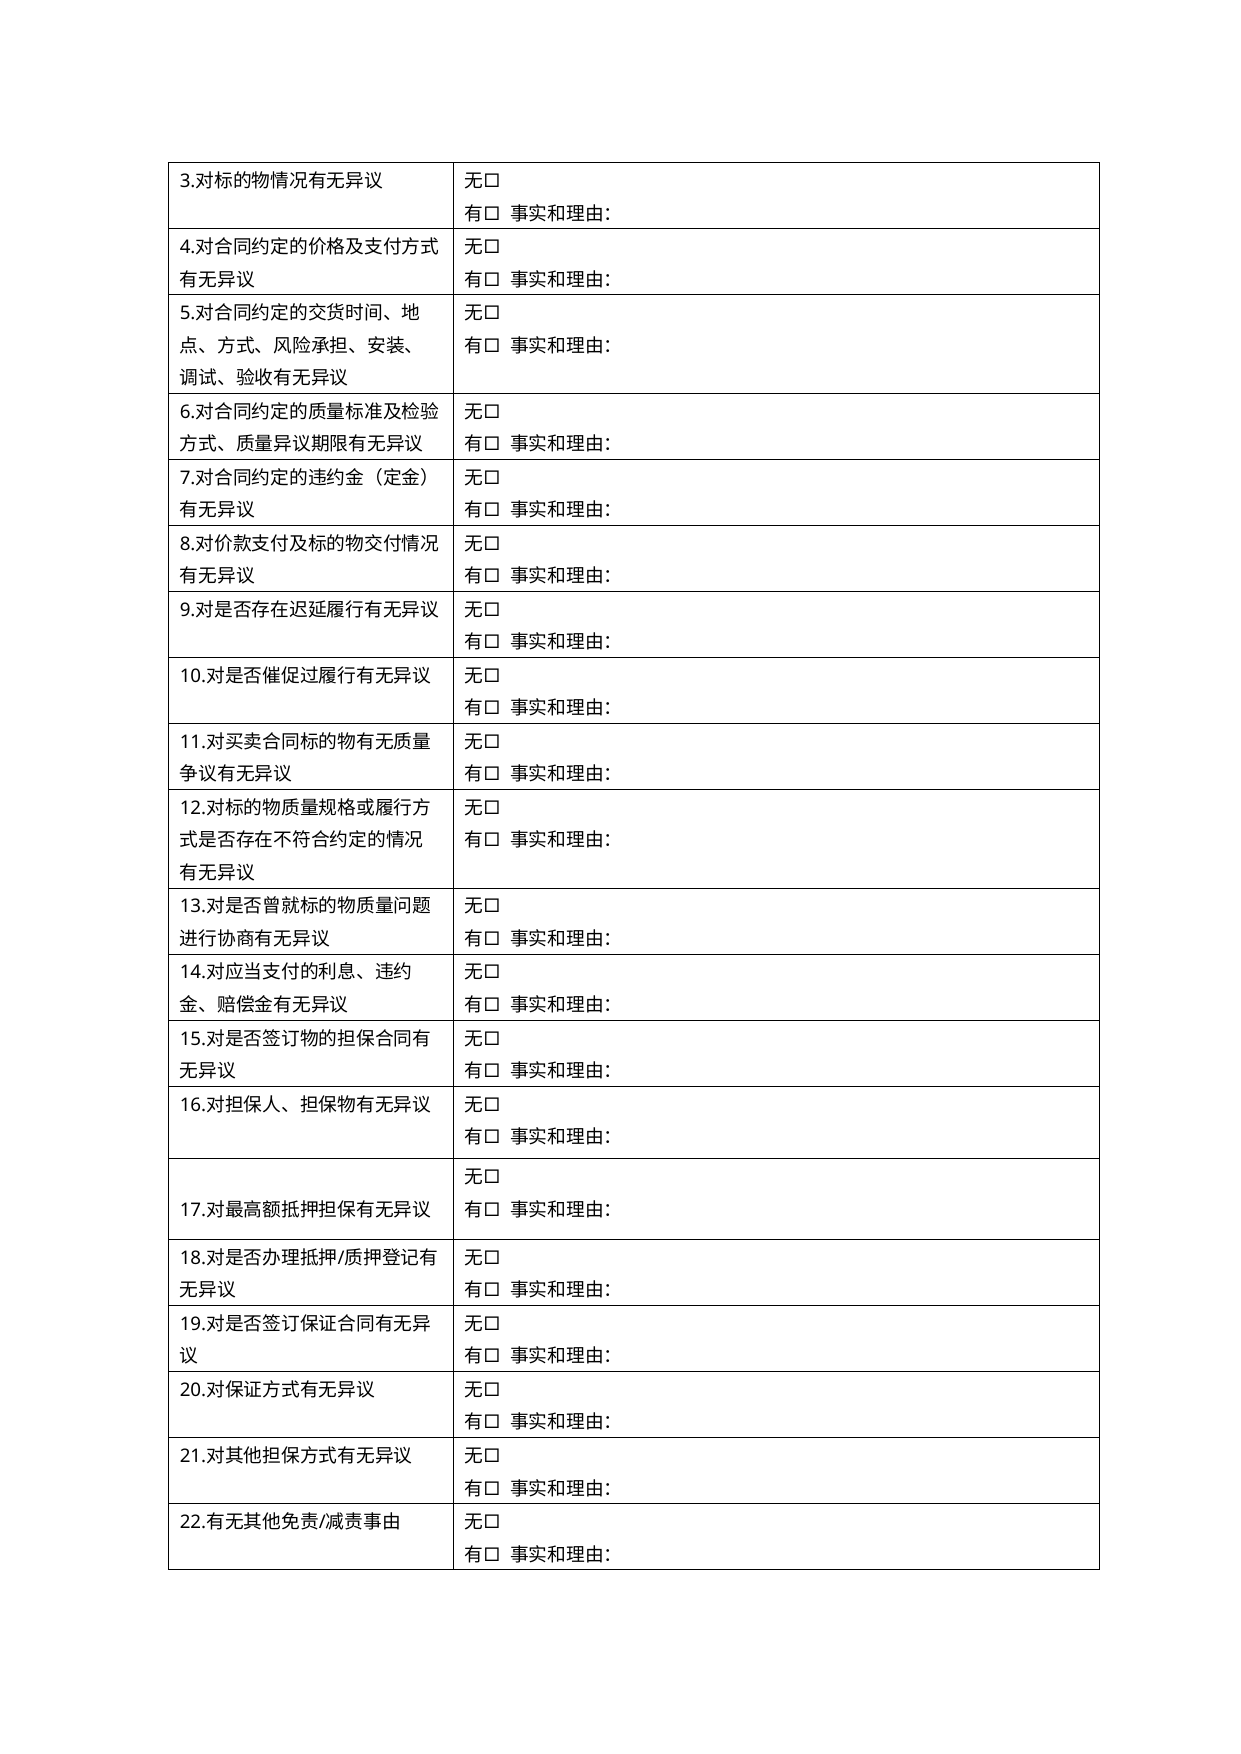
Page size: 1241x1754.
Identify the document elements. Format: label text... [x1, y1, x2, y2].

table_cell 14.对应当支付的利息、违约金、赔偿金有无异议 [169, 955, 453, 1019]
table_cell 8.对价款支付及标的物交付情况有无异议 [169, 526, 453, 591]
table_cell 无 有 事实和理由： [454, 1159, 1099, 1239]
table_cell 4.对合同约定的价格及支付方式有无异议 [169, 229, 453, 294]
table_cell 20.对保证方式有无异议 [169, 1372, 453, 1437]
table_cell 无 有 事实和理由： [454, 1438, 1099, 1503]
table_cell 3.对标的物情况有无异议 [169, 163, 453, 228]
table_cell 7.对合同约定的违约金（定金）有无异议 [169, 460, 453, 525]
table_cell 无 有 事实和理由： [454, 460, 1099, 525]
table_cell 11.对买卖合同标的物有无质量争议有无异议 [169, 724, 453, 789]
table_cell 13.对是否曾就标的物质量问题进行协商有无异议 [169, 889, 453, 953]
table_cell 16.对担保人、担保物有无异议 [169, 1087, 453, 1158]
table_cell 无 有 事实和理由： [454, 592, 1099, 657]
table_cell 9.对是否存在迟延履行有无异议 [169, 592, 453, 657]
table_cell 无 有 事实和理由： [454, 1087, 1099, 1158]
table_cell 无 有 事实和理由： [454, 1372, 1099, 1437]
table_cell 无 有 事实和理由： [454, 889, 1099, 953]
table_cell 无 有 事实和理由： [454, 295, 1099, 393]
table_cell 21.对其他担保方式有无异议 [169, 1438, 453, 1503]
table_cell 6.对合同约定的质量标准及检验方式、质量异议期限有无异议 [169, 394, 453, 459]
table_cell 18.对是否办理抵押/质押登记有无异议 [169, 1240, 453, 1305]
table_cell 无 有 事实和理由： [454, 1021, 1099, 1086]
table_cell 无 有 事实和理由： [454, 526, 1099, 591]
table_cell 22.有无其他免责/减责事由 [169, 1504, 453, 1569]
table_cell 无 有 事实和理由： [454, 1240, 1099, 1305]
table_cell 无 有 事实和理由： [454, 163, 1099, 228]
table_cell 无 有 事实和理由： [454, 955, 1099, 1019]
table_cell 无 有 事实和理由： [454, 724, 1099, 789]
table_cell 12.对标的物质量规格或履行方式是否存在不符合约定的情况有无异议 [169, 790, 453, 887]
table_cell 无 有 事实和理由： [454, 1306, 1099, 1371]
table_cell 5.对合同约定的交货时间、地点、方式、风险承担、安装、调试、验收有无异议 [169, 295, 453, 393]
table_cell 无 有 事实和理由： [454, 229, 1099, 294]
table_cell 17.对最高额抵押担保有无异议 [169, 1159, 453, 1239]
table_cell 无 有 事实和理由： [454, 394, 1099, 459]
table_cell 无 有 事实和理由： [454, 790, 1099, 887]
table_cell 19.对是否签订保证合同有无异议 [169, 1306, 453, 1371]
table_cell 无 有 事实和理由： [454, 658, 1099, 723]
table_cell 无 有 事实和理由： [454, 1504, 1099, 1569]
table_cell 10.对是否催促过履行有无异议 [169, 658, 453, 723]
table_cell 15.对是否签订物的担保合同有无异议 [169, 1021, 453, 1086]
